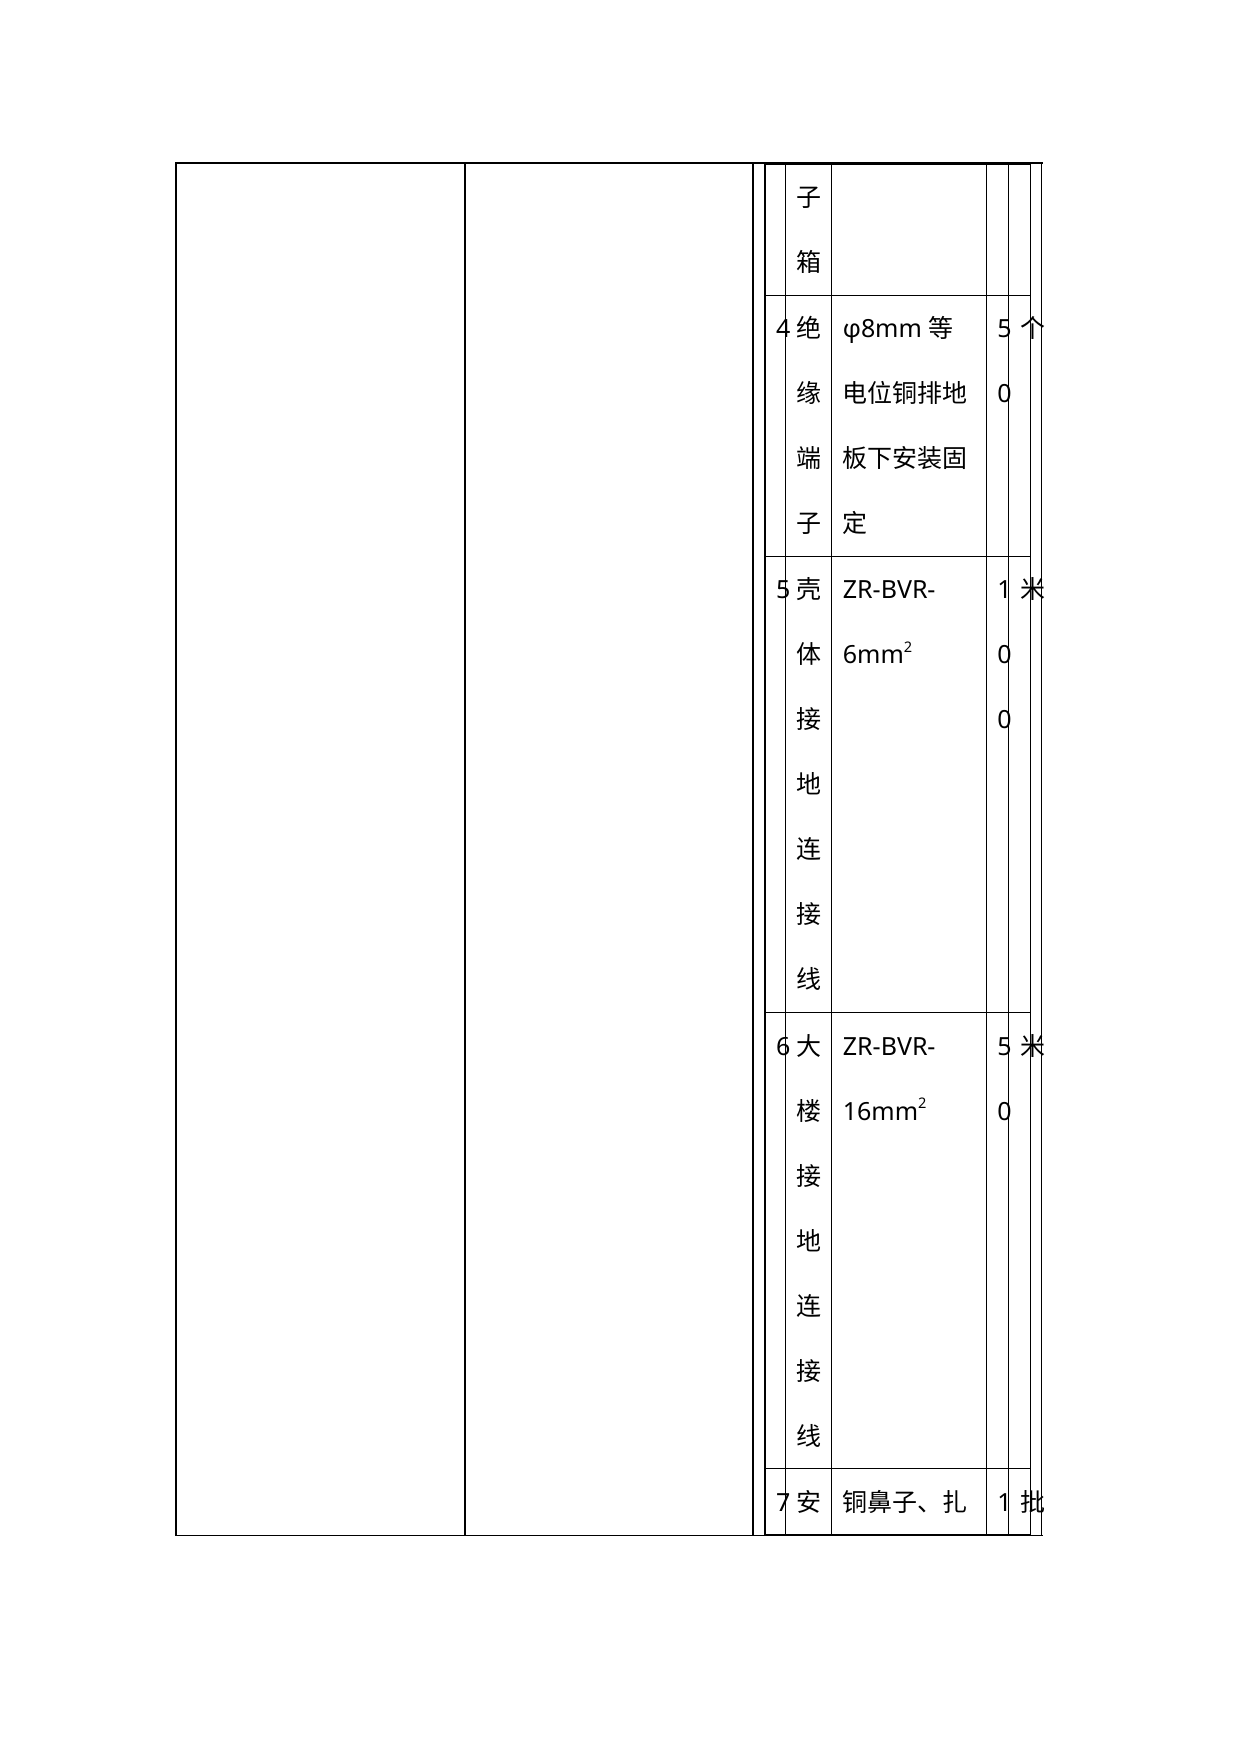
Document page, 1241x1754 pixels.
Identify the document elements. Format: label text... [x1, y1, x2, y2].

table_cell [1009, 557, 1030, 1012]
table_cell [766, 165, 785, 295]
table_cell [832, 165, 986, 295]
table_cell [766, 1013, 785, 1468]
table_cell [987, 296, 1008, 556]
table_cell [832, 1013, 986, 1468]
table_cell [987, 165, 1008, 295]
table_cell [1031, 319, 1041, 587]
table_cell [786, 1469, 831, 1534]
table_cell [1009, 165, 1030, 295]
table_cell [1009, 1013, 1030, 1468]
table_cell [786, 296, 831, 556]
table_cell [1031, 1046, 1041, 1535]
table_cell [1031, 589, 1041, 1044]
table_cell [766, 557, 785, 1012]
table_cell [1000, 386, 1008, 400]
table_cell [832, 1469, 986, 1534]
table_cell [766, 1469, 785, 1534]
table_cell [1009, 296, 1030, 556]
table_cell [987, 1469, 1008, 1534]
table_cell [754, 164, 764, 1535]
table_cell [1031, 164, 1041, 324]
table_cell 1 [466, 164, 752, 1535]
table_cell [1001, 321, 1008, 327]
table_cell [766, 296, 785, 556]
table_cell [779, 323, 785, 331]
table_cell [177, 164, 464, 1535]
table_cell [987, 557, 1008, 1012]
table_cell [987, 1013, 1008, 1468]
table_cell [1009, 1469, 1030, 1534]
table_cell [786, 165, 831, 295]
